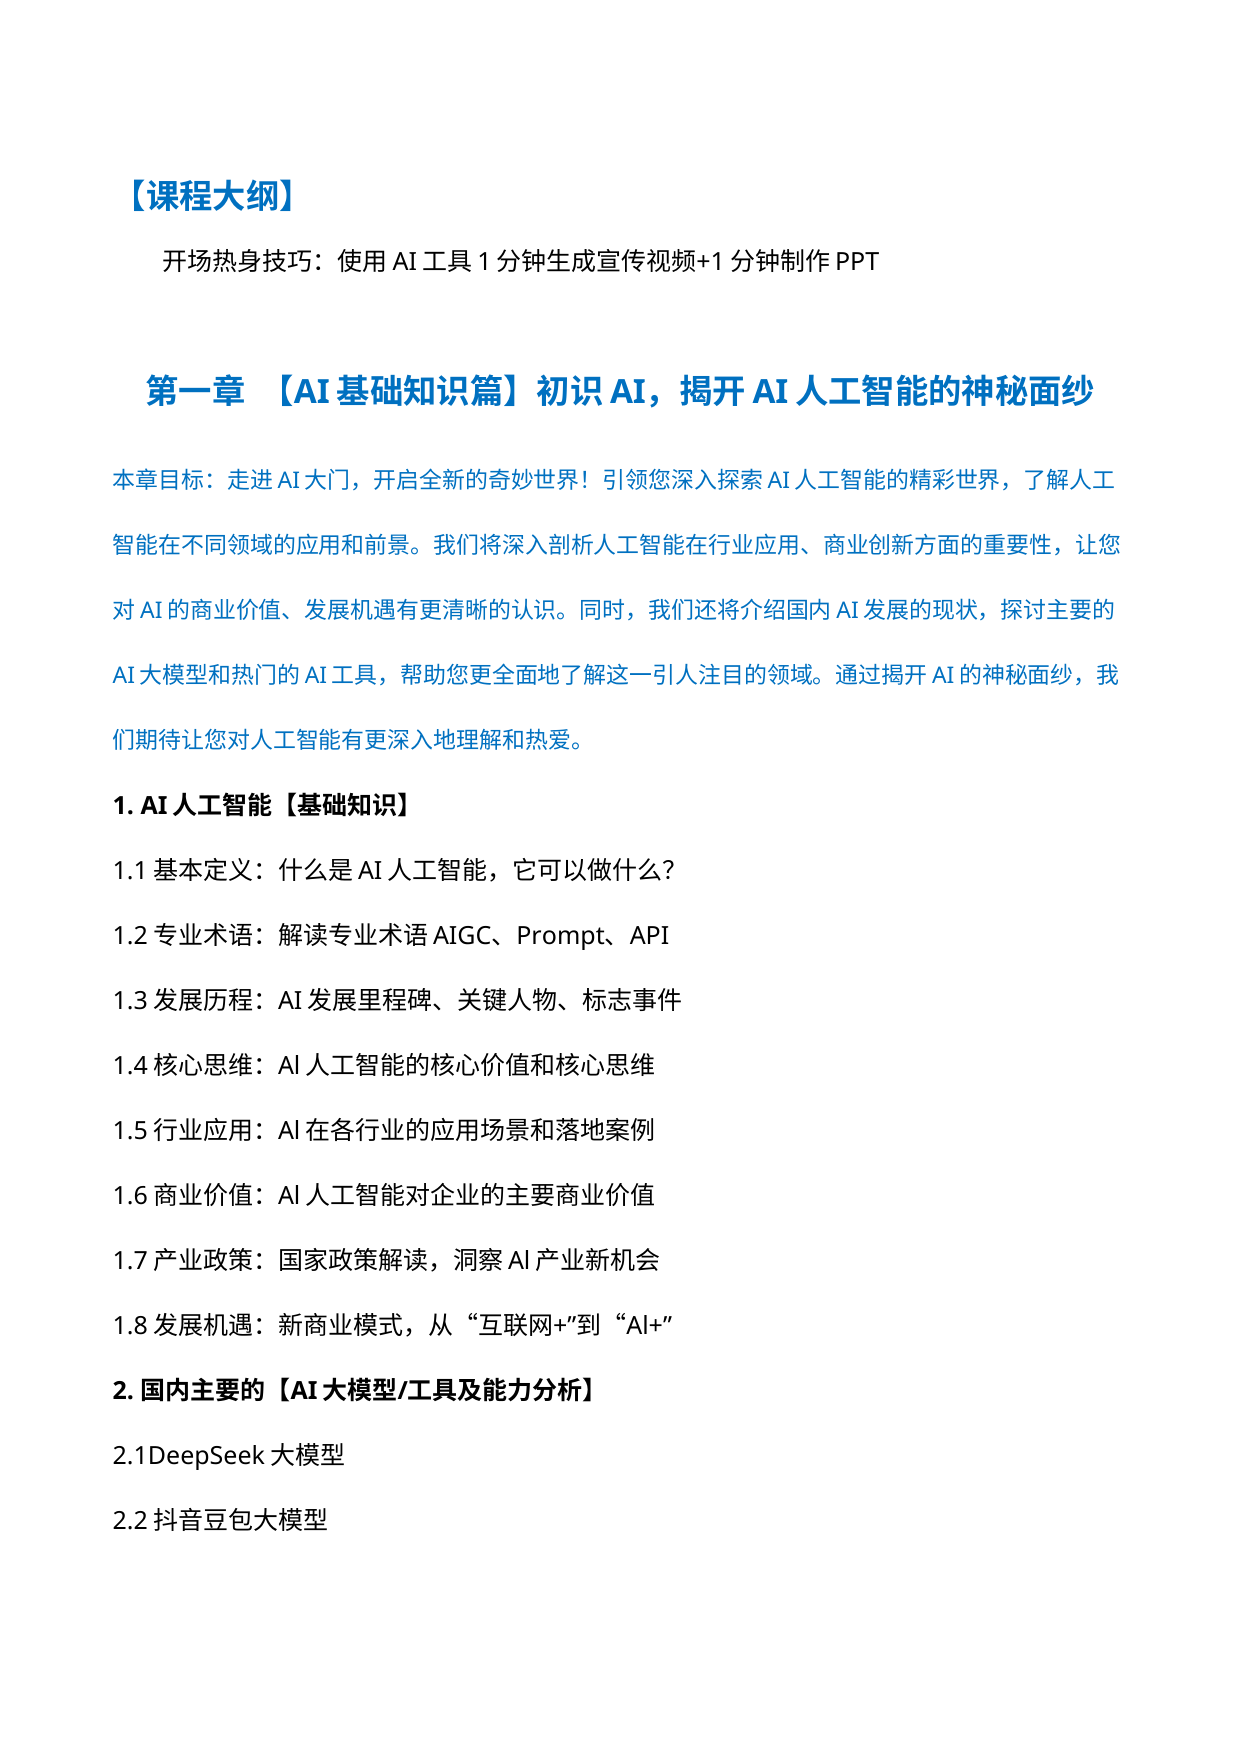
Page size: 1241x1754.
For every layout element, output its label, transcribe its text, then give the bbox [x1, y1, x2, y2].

text 1.1基本定义：什么是AI人工智能，它可以做什么？ [112, 836, 1128, 901]
text 1.6商业价值：Al人工智能对企业的主要商业价值 [112, 1161, 1128, 1226]
text 1. AI人工智能【基础知识】 [112, 771, 1128, 836]
text 1.7产业政策：国家政策解读，洞察Al产业新机会 [112, 1226, 1128, 1291]
text 本章目标：走进AI大门，开启全新的奇妙世界！引领您深入探索AI人工智能的精彩世界，了解人工智能在不同领域的应用和前景。我们将深入剖析人工智能在行业应用、商业创新方面的重要性，让您对AI的商业价值、发展机遇有更清晰的认识。同时，我们还将介绍国内AI发展的现状，探讨主要的AI大模型和热门的AI工具，帮助您更全面地了解这一引人注目的领域。通过揭开AI的神秘面纱，我们期待让您对人工智能有更深入地理解和热爱。 [112, 446, 1128, 771]
text 2. 国内主要的【AI大模型/工具及能力分析】 [112, 1356, 1128, 1421]
text 开场热身技巧：使用AI工具1分钟生成宣传视频+1分钟制作PPT [112, 227, 1128, 292]
text 1.5行业应用：Al在各行业的应用场景和落地案例 [112, 1096, 1128, 1161]
text 1.8发展机遇：新商业模式，从“互联网+”到“Al+” [112, 1291, 1128, 1356]
text 1.4核心思维：Al人工智能的核心价值和核心思维 [112, 1031, 1128, 1096]
text 1.3发展历程：AI发展里程碑、关键人物、标志事件 [112, 966, 1128, 1031]
text 1.2专业术语：解读专业术语AIGC、Prompt、API [112, 901, 1128, 966]
text 2.2抖音豆包大模型 [112, 1486, 1128, 1551]
text 【课程大纲】 [112, 162, 1128, 227]
text 2.1DeepSeek大模型 [112, 1421, 1128, 1486]
text 第一章 【AI基础知识篇】初识AI，揭开AI人工智能的神秘面纱 [112, 357, 1128, 422]
